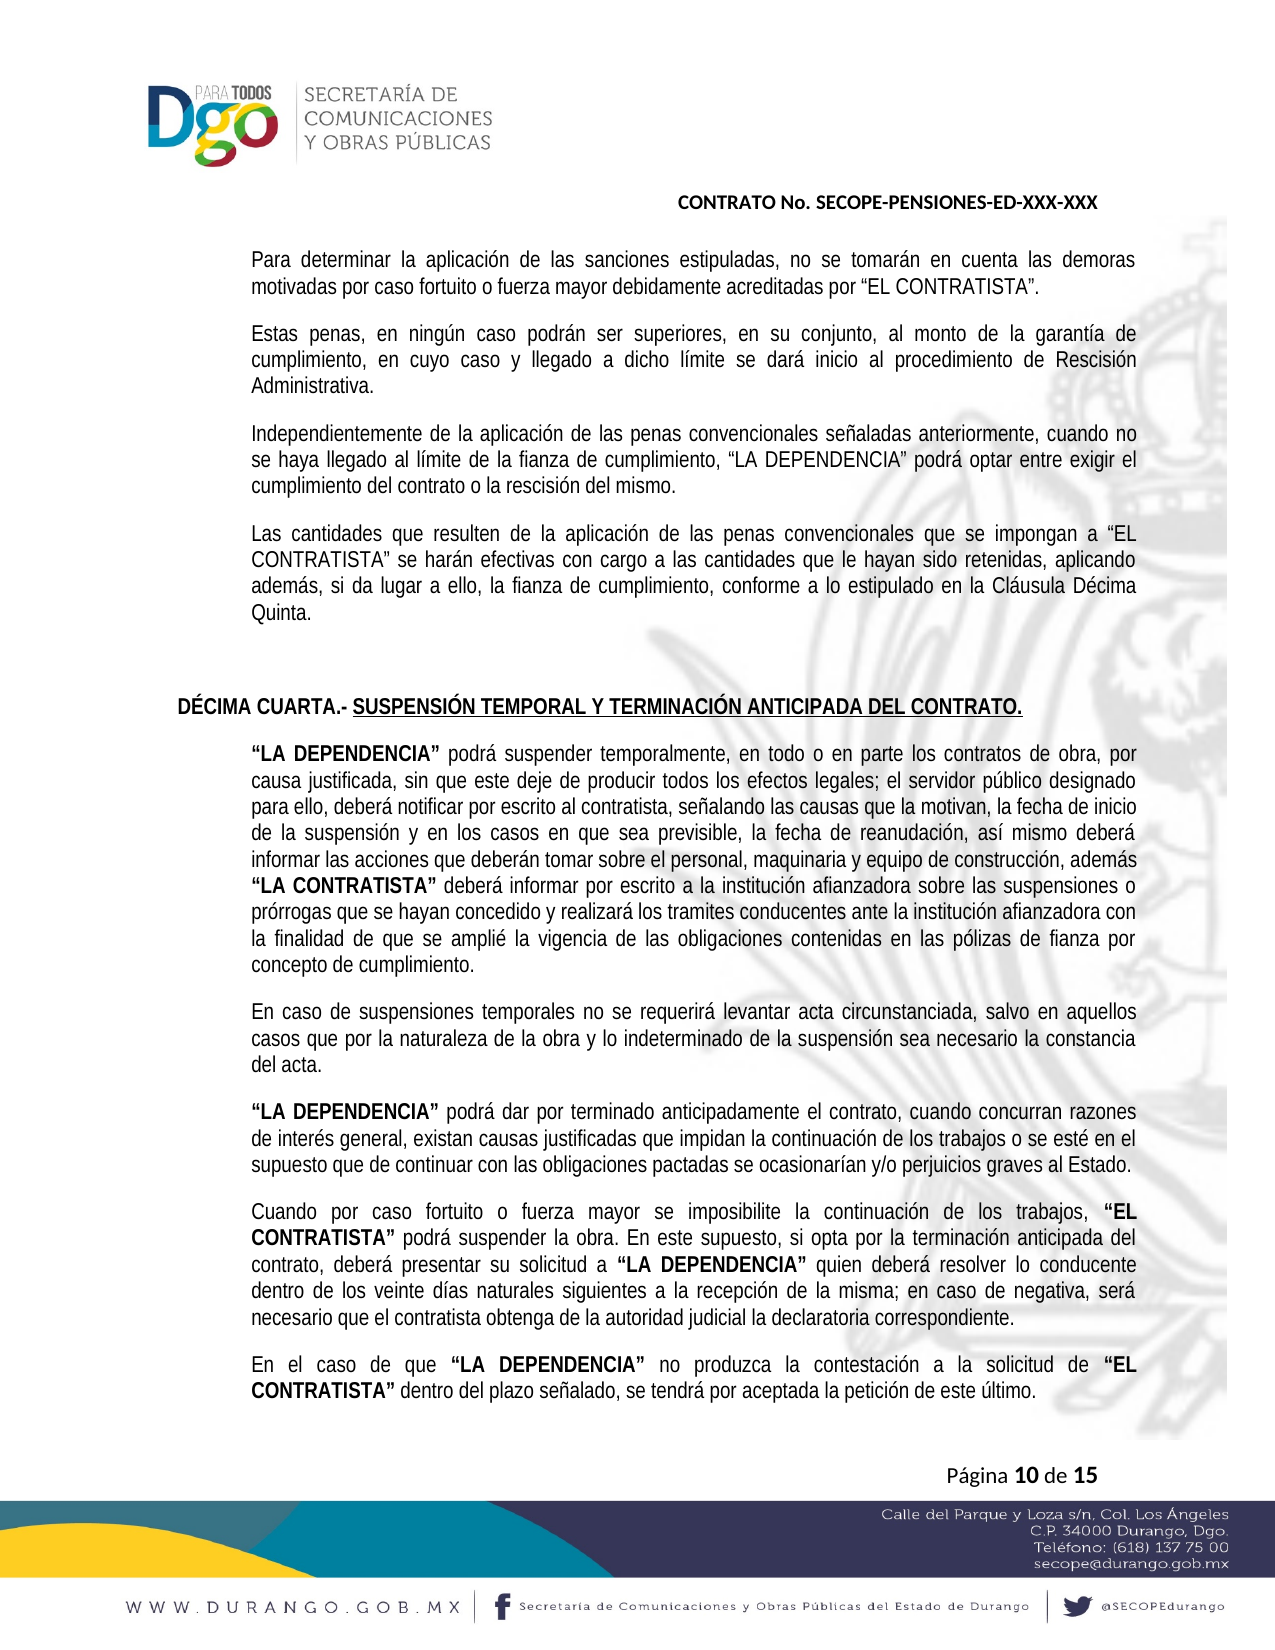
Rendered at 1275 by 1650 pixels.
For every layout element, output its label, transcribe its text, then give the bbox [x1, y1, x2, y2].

text Las cantidades que resulten de la aplicación de las penas convencionales que se impongan a “EL CONTRATISTA” se harán efectivas con cargo a las cantidades que le hayan sido retenidas, aplicando además, si da lugar a ello, la fianza de cumplimiento, conforme a lo estipulado en la Cláusula Décima Quinta. [251, 519, 1137, 625]
text Estas penas, en ningún caso podrán ser superiores, en su conjunto, al monto de la garantía de cumplimiento, en cuyo caso y llegado a dicho límite se dará inicio al procedimiento de Rescisión Administrativa. [251, 320, 1137, 399]
text “LA DEPENDENCIA” podrá suspender temporalmente, en todo o en parte los contratos de obra, por causa justificada, sin que este deje de producir todos los efectos legales; el servidor público designado para ello, deberá notificar por escrito al contratista, señalando las causas que la motivan, la fecha de inicio de la suspensión y en los casos en que sea previsible, la fecha de reanudación, así mismo deberá informar las acciones que deberán tomar sobre el personal, maquinaria y equipo de construcción, además “LA CONTRATISTA” deberá informar por escrito a la institución afianzadora sobre las suspensiones o prórrogas que se hayan concedido y realizará los tramites conducentes ante la institución afianzadora con la finalidad de que se amplié la vigencia de las obligaciones contenidas en las pólizas de fianza por concepto de cumplimiento. [251, 740, 1137, 977]
text En caso de suspensiones temporales no se requerirá levantar acta circunstanciada, salvo en aquellos casos que por la naturaleza de la obra y lo indeterminado de la suspensión sea necesario la constancia del acta. [251, 998, 1137, 1077]
text “LA DEPENDENCIA” podrá dar por terminado anticipadamente el contrato, cuando concurran razones de interés general, existan causas justificadas que impidan la continuación de los trabajos o se esté en el supuesto que de continuar con las obligaciones pactadas se ocasionarían y/o perjuicios graves al Estado. [251, 1098, 1137, 1177]
text Independientemente de la aplicación de las penas convencionales señaladas anteriormente, cuando no se haya llegado al límite de la fianza de cumplimiento, “LA DEPENDENCIA” podrá optar entre exigir el cumplimiento del contrato o la rescisión del mismo. [251, 420, 1137, 499]
text Cuando por caso fortuito o fuerza mayor se imposibilite la continuación de los trabajos, “EL CONTRATISTA” podrá suspender la obra. En este supuesto, si opta por la terminación anticipada del contrato, deberá presentar su solicitud a “LA DEPENDENCIA” quien deberá resolver lo conducente dentro de los veinte días naturales siguientes a la recepción de la misma; en caso de negativa, será necesario que el contratista obtenga de la autoridad judicial la declaratoria correspondiente. [251, 1198, 1137, 1330]
picture [144, 74, 496, 173]
text Para determinar la aplicación de las sanciones estipuladas, no se tomarán en cuenta las demoras motivadas por caso fortuito o fuerza mayor debidamente acreditadas por “EL CONTRATISTA”. [251, 246, 1137, 299]
picture [623, 215, 1227, 1440]
text DÉCIMA CUARTA.- SUSPENSIÓN TEMPORAL Y TERMINACIÓN ANTICIPADA DEL CONTRATO. [177, 693, 1137, 719]
text En el caso de que “LA DEPENDENCIA” no produzca la contestación a la solicitud de “EL CONTRATISTA” dentro del plazo señalado, se tendrá por aceptada la petición de este último. [251, 1351, 1137, 1403]
picture [0, 1500, 1275, 1649]
